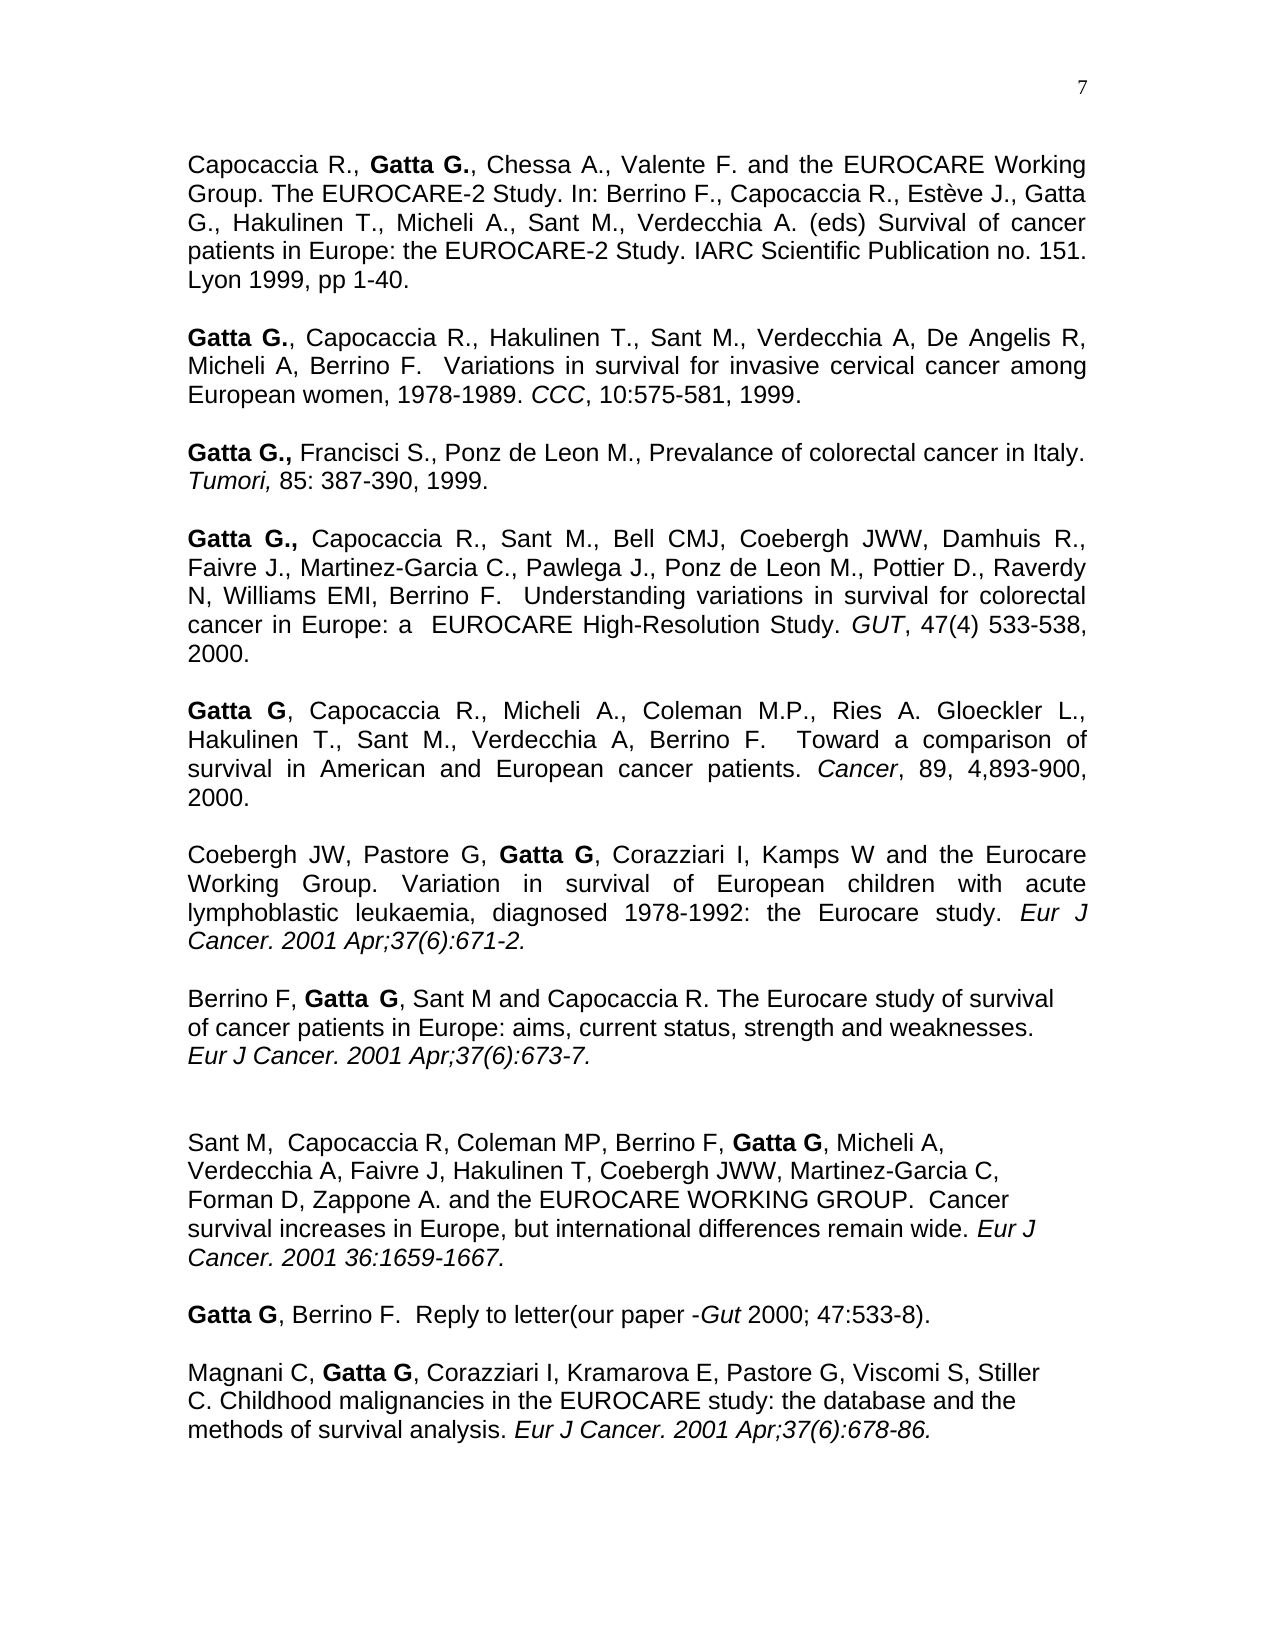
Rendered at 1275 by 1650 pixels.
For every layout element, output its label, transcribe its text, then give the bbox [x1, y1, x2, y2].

text Gatta G., Capocaccia R., Sant M., Bell CMJ, Coebergh JWW, Damhuis R., Faivre J., Martinez-Garcia C., Pawlega J., Ponz de Leon M., Pottier D., Raverdy N, Williams EMI, Berrino F. Understanding variations in survival for colorectal cancer in Europe: a EUROCARE High-Resolution Study. GUT, 47(4) 533-538, 2000. [187, 524, 1087, 667]
text Gatta G., Francisci S., Ponz de Leon M., Prevalance of colorectal cancer in Italy. Tumori, 85: 387-390, 1999. [187, 437, 1087, 495]
text Coebergh JW, Pastore G, Gatta G, Corazziari I, Kamps W and the Eurocare Working Group. Variation in survival of European children with acute lymphoblastic leukaemia, diagnosed 1978-1992: the Eurocare study. Eur J Cancer. 2001 Apr;37(6):671-2. [187, 840, 1087, 955]
text Gatta G, Capocaccia R., Micheli A., Coleman M.P., Ries A. Gloeckler L., Hakulinen T., Sant M., Verdecchia A, Berrino F. Toward a comparison of survival in American and European cancer patients. Cancer, 89, 4,893-900, 2000. [187, 696, 1087, 811]
text Gatta G., Capocaccia R., Hakulinen T., Sant M., Verdecchia A, De Angelis R, Micheli A, Berrino F. Variations in survival for invasive cervical cancer among European women, 1978-1989. CCC, 10:575-581, 1999. [187, 322, 1087, 409]
text Gatta G, Berrino F. Reply to letter(our paper -Gut 2000; 47:533-8). [187, 1300, 1059, 1329]
text Capocaccia R., Gatta G., Chessa A., Valente F. and the EUROCARE Working Group. The EUROCARE-2 Study. In: Berrino F., Capocaccia R., Estève J., Gatta G., Hakulinen T., Micheli A., Sant M., Verdecchia A. (eds) Survival of cancer patients in Europe: the EUROCARE-2 Study. IARC Scientific Publication no. 151. Lyon 1999, pp 1-40. [187, 150, 1087, 294]
text Sant M, Capocaccia R, Coleman MP, Berrino F, Gatta G, Micheli A, Verdecchia A, Faivre J, Hakulinen T, Coebergh JWW, Martinez-Garcia C, Forman D, Zappone A. and the EUROCARE WORKING GROUP. Cancer survival increases in Europe, but international differences remain wide. Eur J Cancer. 2001 36:1659-1667. [187, 1127, 1059, 1271]
text Magnani C, Gatta G, Corazziari I, Kramarova E, Pastore G, Viscomi S, Stiller C. Childhood malignancies in the EUROCARE study: the database and the methods of survival analysis. Eur J Cancer. 2001 Apr;37(6):678-86. [187, 1357, 1059, 1444]
text Berrino F, Gatta G, Sant M and Capocaccia R. The Eurocare study of survival of cancer patients in Europe: aims, current status, strength and weaknesses. Eur J Cancer. 2001 Apr;37(6):673-7. [187, 984, 1059, 1070]
